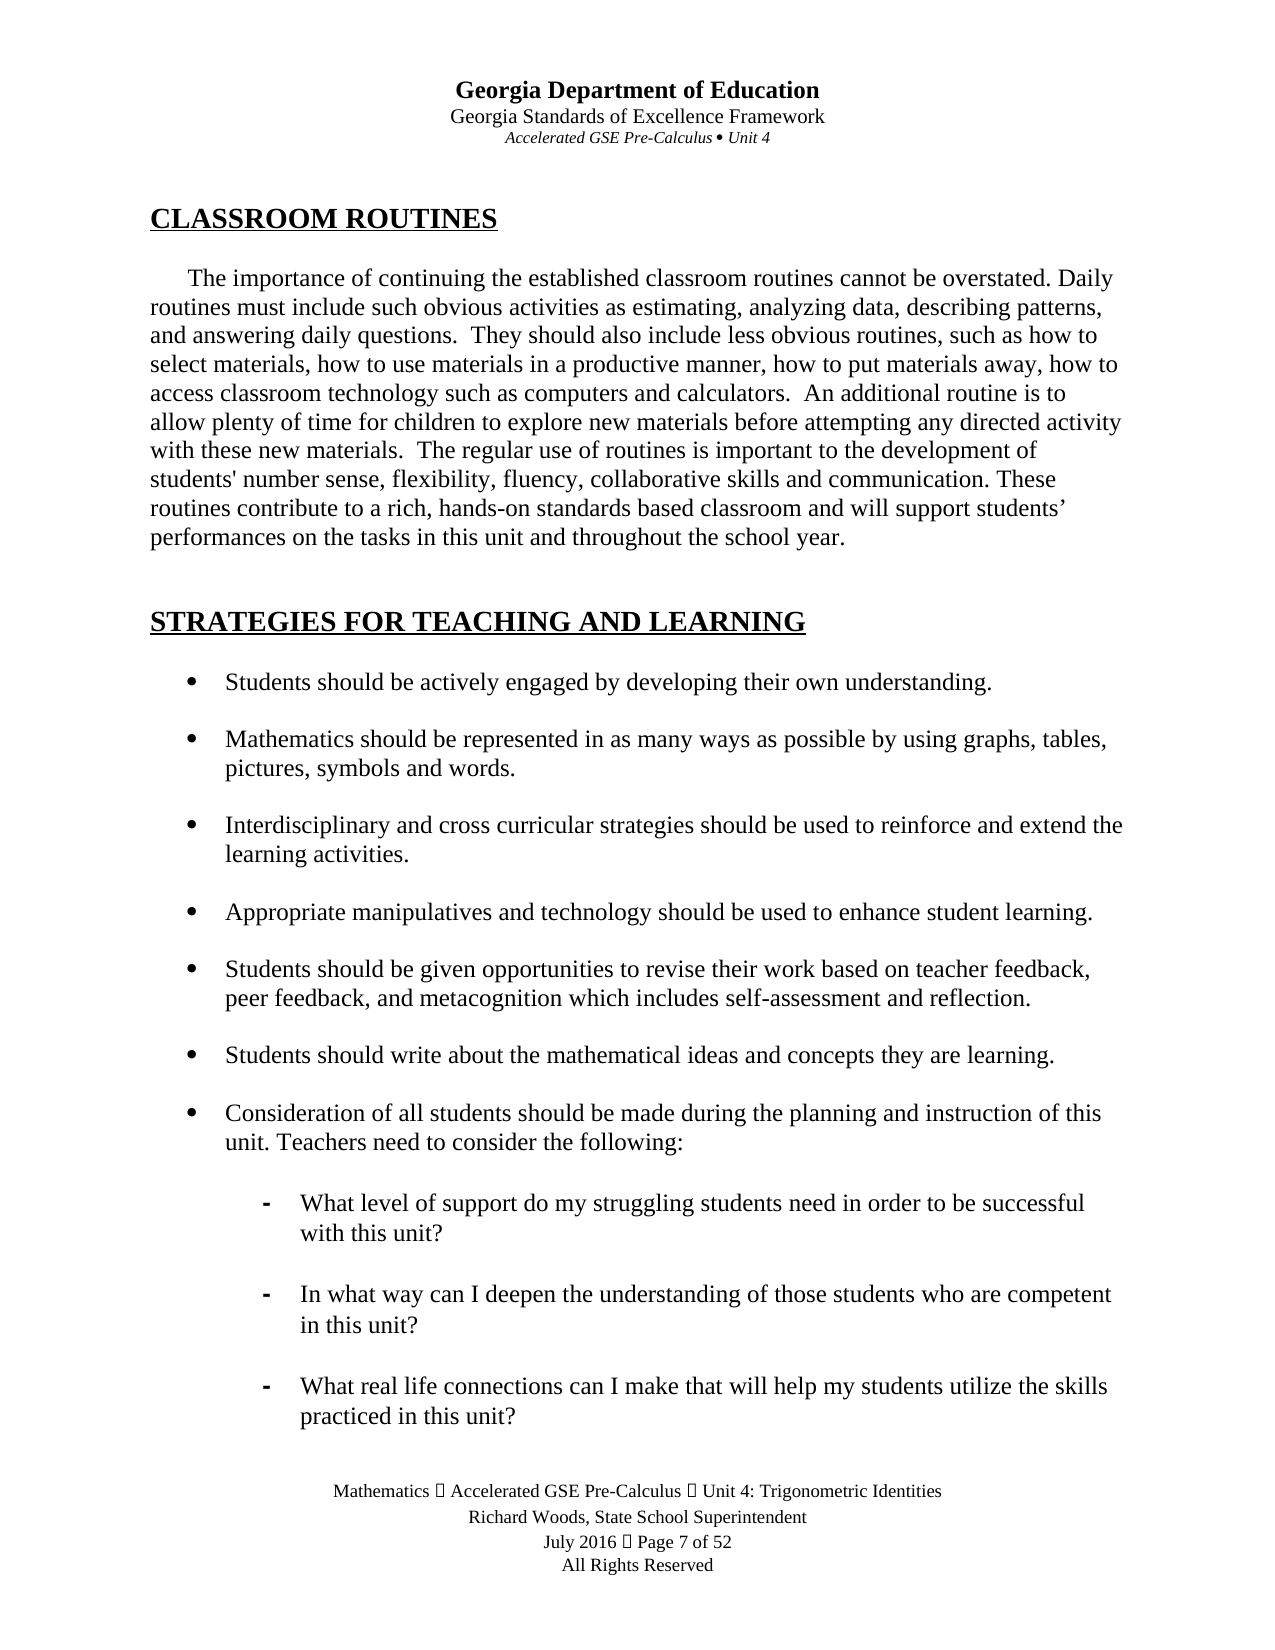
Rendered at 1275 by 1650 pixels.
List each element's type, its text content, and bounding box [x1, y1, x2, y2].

list What level of support do my struggling students need in order to be successful with this unit? [262, 1184, 1125, 1247]
list Students should be actively engaged by developing their own understanding. [187, 667, 1125, 695]
list In what way can I deepen the understanding of those students who are competent in this unit? [262, 1276, 1125, 1338]
list Consideration of all students should be made during the planning and instruction of this unit. Teachers need to consider the following: [187, 1098, 1125, 1155]
list Mathematics should be represented in as many ways as possible by using graphs, tables, pictures, symbols and words. [187, 724, 1125, 782]
list Students should write about the mathematical ideas and concepts they are learning. [187, 1040, 1125, 1069]
list Students should be given opportunities to revise their work based on teacher feedback, peer feedback, and metacognition which includes self-assessment and reflection. [187, 954, 1125, 1012]
list Interdisciplinary and cross curricular strategies should be used to reinforce and extend the learning activities. [187, 810, 1125, 868]
subtitle STRATEGIES FOR TEACHING AND LEARNING [150, 604, 1125, 638]
subtitle CLASSROOM ROUTINES [150, 201, 1125, 234]
list Appropriate manipulatives and technology should be used to enhance student learning. [187, 897, 1125, 925]
list What real life connections can I make that will help my students utilize the skills practiced in this unit? [262, 1367, 1125, 1430]
text The importance of continuing the established classroom routines cannot be overstated. Daily routines must include such obvious activities as estimating, analyzing data, describing patterns, and answering daily questions. They should also include less obvious routines, such as how to select materials, how to use materials in a productive manner, how to put materials away, how to access classroom technology such as computers and calculators. An additional routine is to allow plenty of time for children to explore new materials before attempting any directed activity with these new materials. The regular use of routines is important to the development of students' number sense, flexibility, fluency, collaborative skills and communication. These routines contribute to a rich, hands-on standards based classroom and will support students’ performances on the tasks in this unit and throughout the school year. [150, 263, 1125, 551]
